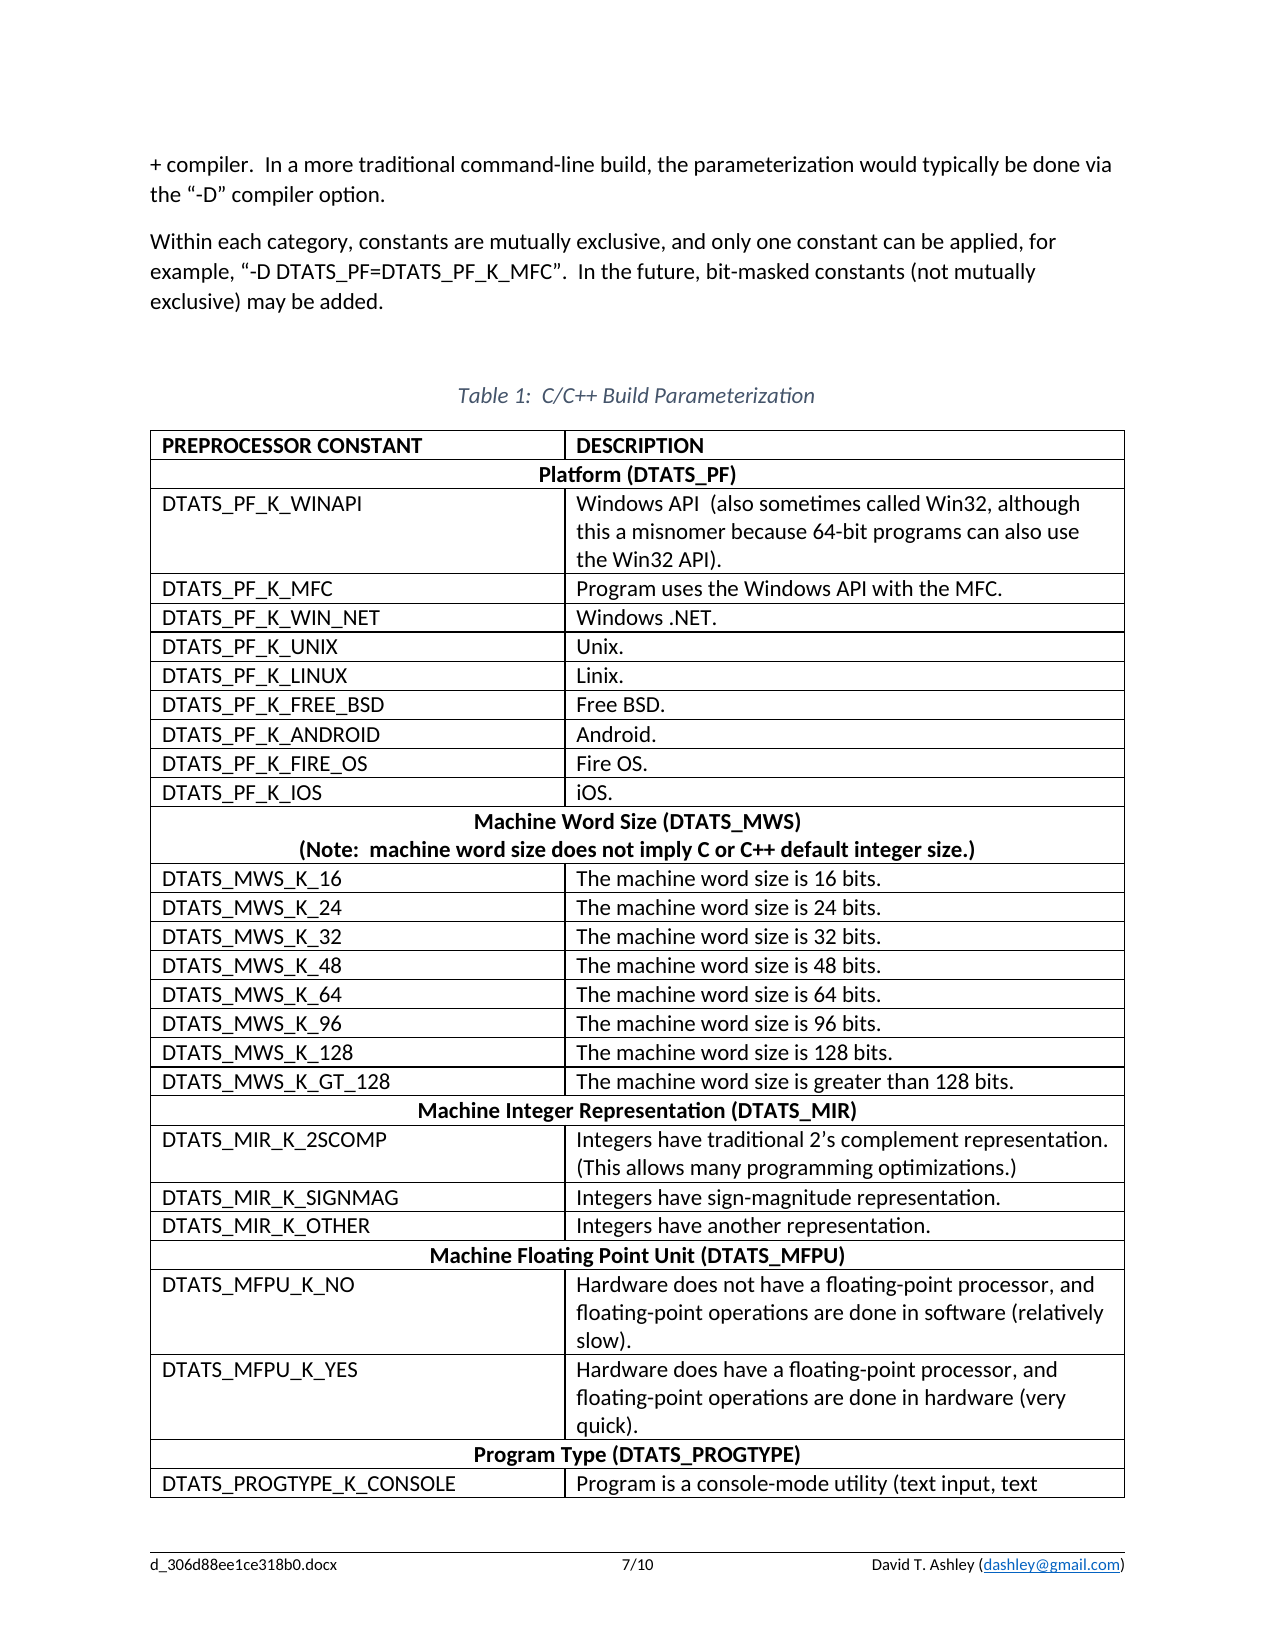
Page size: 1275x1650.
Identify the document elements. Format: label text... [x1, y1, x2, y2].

table_cell DTATS_PF_K_UNIX [151, 633, 564, 661]
table_cell Machine Integer Representation (DTATS_MIR) [151, 1096, 1124, 1124]
table_cell DTATS_PF_K_WINAPI [151, 489, 564, 573]
table_cell DTATS_PF_K_MFC [151, 574, 564, 602]
table_cell The machine word size is 32 bits. [566, 922, 1124, 950]
table_cell DTATS_MIR_K_OTHER [151, 1212, 564, 1240]
table_cell Android. [566, 720, 1124, 748]
table_cell DTATS_PF_K_WIN_NET [151, 604, 564, 631]
table_cell Free BSD. [566, 691, 1124, 719]
table_cell DTATS_MWS_K_24 [151, 893, 564, 921]
table_cell Fire OS. [566, 749, 1124, 777]
table_cell DTATS_PF_K_FREE_BSD [151, 691, 564, 719]
table_cell The machine word size is 128 bits. [566, 1038, 1124, 1066]
table_cell The machine word size is greater than 128 bits. [566, 1068, 1124, 1095]
table_cell DTATS_PF_K_FIRE_OS [151, 749, 564, 777]
table_cell DTATS_MWS_K_48 [151, 951, 564, 979]
table_cell Hardware does not have a floating-point processor, and floating-point operations are done in software (relatively slow). [566, 1270, 1124, 1354]
table_cell Integers have traditional 2’s complement representation. (This allows many programming optimizations.) [566, 1126, 1124, 1182]
text Table 1: C/C++ Build Parameterization [150, 381, 1125, 409]
table_cell Linix. [566, 662, 1124, 689]
text Within each category, constants are mutually exclusive, and only one constant can be applied, for example, “-D DTATS_PF=DTATS_PF_K_MFC”. In the future, bit-masked constants (not mutually exclusive) may be added. [150, 227, 1125, 316]
table_cell DTATS_MWS_K_96 [151, 1009, 564, 1037]
table_cell The machine word size is 96 bits. [566, 1009, 1124, 1037]
table_cell The machine word size is 64 bits. [566, 980, 1124, 1008]
table_cell Integers have sign-magnitude representation. [566, 1183, 1124, 1211]
table_cell Hardware does have a floating-point processor, and floating-point operations are done in hardware (very quick). [566, 1355, 1124, 1439]
table_cell DTATS_MIR_K_SIGNMAG [151, 1183, 564, 1211]
table_cell The machine word size is 16 bits. [566, 864, 1124, 892]
table_cell DTATS_MWS_K_32 [151, 922, 564, 950]
table_cell DTATS_MFPU_K_YES [151, 1355, 564, 1439]
table_cell Platform (DTATS_PF) [151, 460, 1124, 488]
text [150, 150, 1125, 208]
table_cell DTATS_MFPU_K_NO [151, 1270, 564, 1354]
table_cell Windows API (also sometimes called Win32, although this a misnomer because 64-bit programs can also use the Win32 API). [566, 489, 1124, 573]
table_cell DTATS_MIR_K_2SCOMP [151, 1126, 564, 1182]
table_cell Program uses the Windows API with the MFC. [566, 574, 1124, 602]
table_cell Machine Floating Point Unit (DTATS_MFPU) [151, 1241, 1124, 1269]
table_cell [151, 1469, 564, 1497]
table_cell DTATS_PF_K_ANDROID [151, 720, 564, 748]
table_cell iOS. [566, 778, 1124, 806]
table_cell Program Type (DTATS_PROGTYPE) [151, 1440, 1124, 1468]
table_cell Integers have another representation. [566, 1212, 1124, 1240]
table_cell DTATS_PF_K_LINUX [151, 662, 564, 689]
table_header DESCRIPTION [566, 431, 1124, 459]
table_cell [566, 1469, 1124, 1497]
table_cell DTATS_MWS_K_64 [151, 980, 564, 1008]
table_header PREPROCESSOR CONSTANT [151, 431, 564, 459]
table_cell Windows .NET. [566, 604, 1124, 631]
table_cell The machine word size is 48 bits. [566, 951, 1124, 979]
table_cell DTATS_MWS_K_GT_128 [151, 1068, 564, 1095]
table_cell The machine word size is 24 bits. [566, 893, 1124, 921]
table_cell DTATS_MWS_K_128 [151, 1038, 564, 1066]
table_cell DTATS_PF_K_IOS [151, 778, 564, 806]
table_cell DTATS_MWS_K_16 [151, 864, 564, 892]
table_cell Unix. [566, 633, 1124, 661]
table_cell Machine Word Size (DTATS_MWS) (Note: machine word size does not imply C or C++ default integer size.) [151, 807, 1124, 863]
